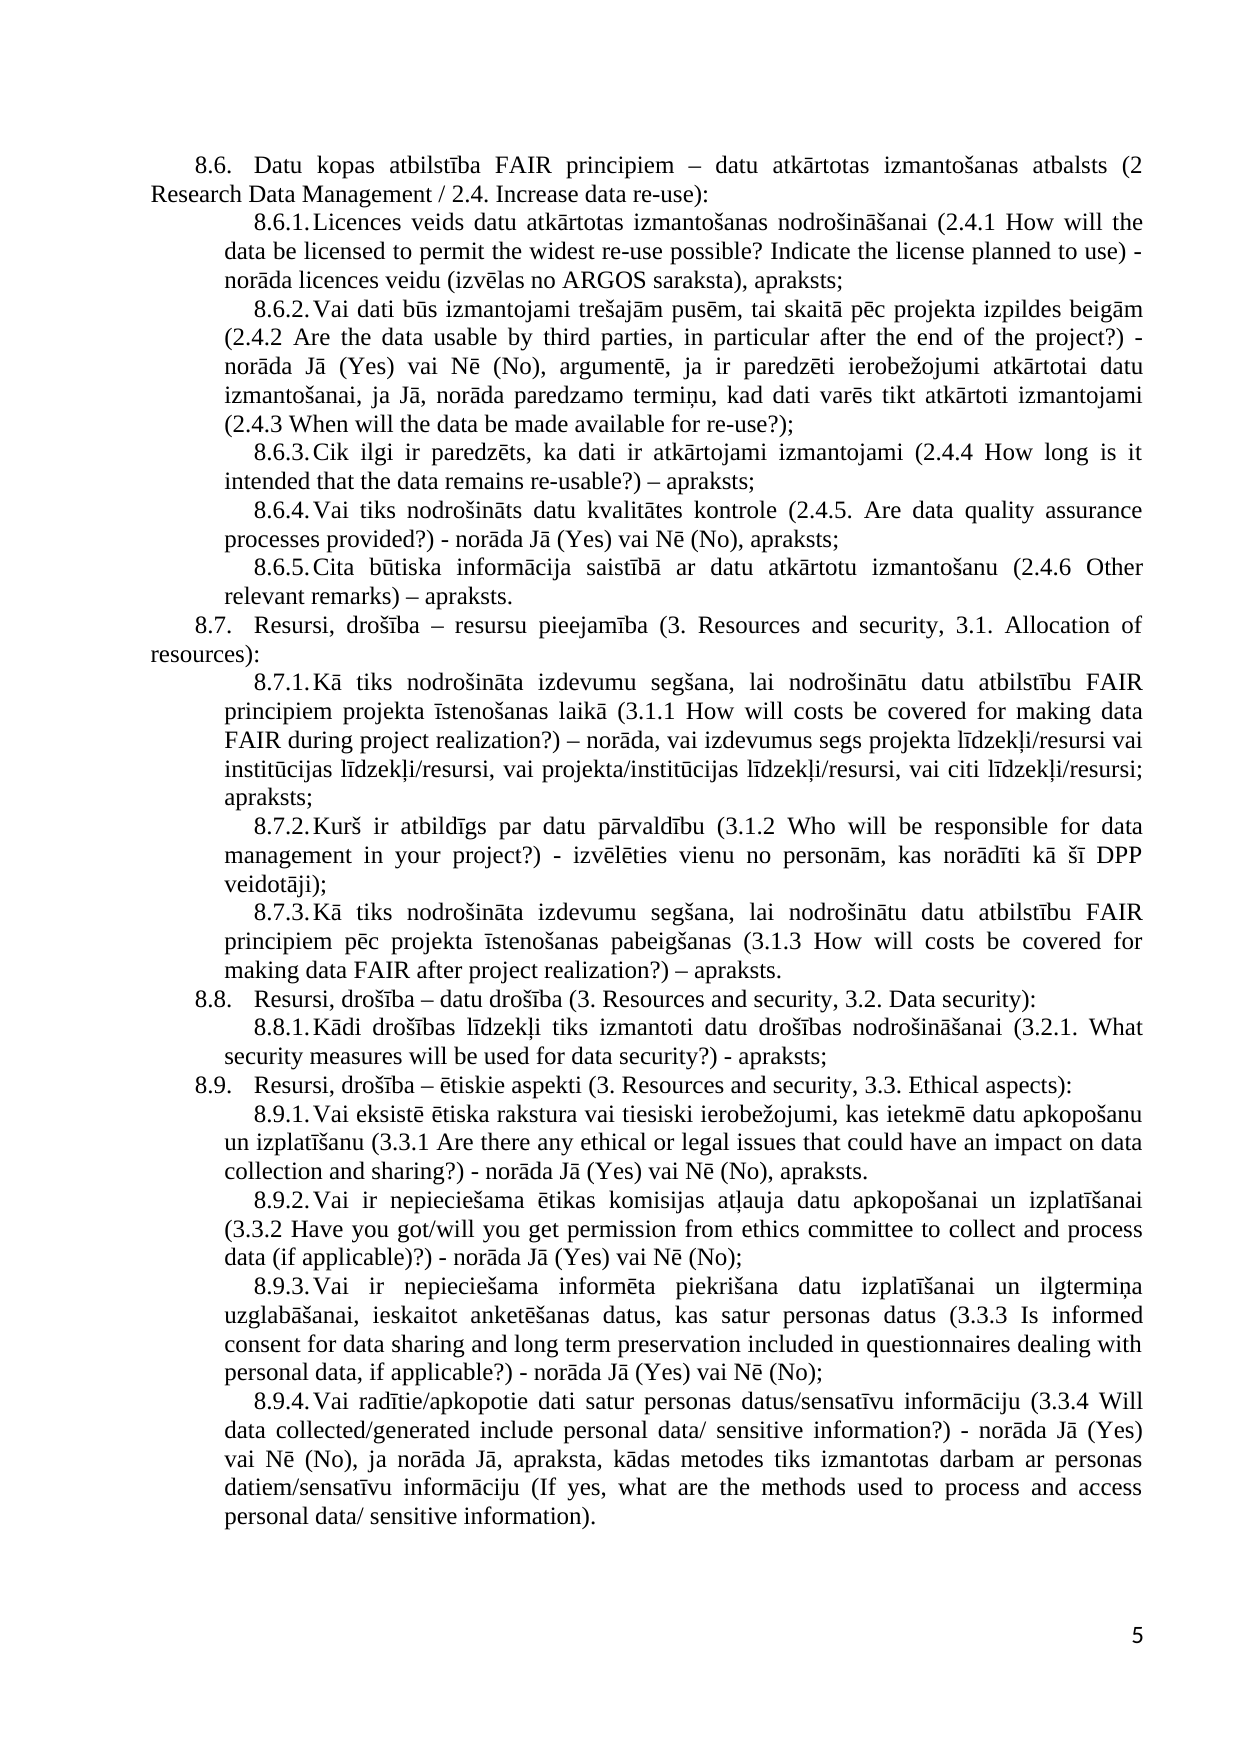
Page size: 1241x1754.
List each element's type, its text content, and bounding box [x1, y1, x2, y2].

list Resursi, drošība – datu drošība (3. Resources and security, 3.2. Data security): [150, 984, 1144, 1012]
list Kā tiks nodrošināta izdevumu segšana, lai nodrošinātu datu atbilstību FAIR principiem projekta īstenošanas laikā (3.1.1 How will costs be covered for making data FAIR during project realization?) – norāda, vai izdevumus segs projekta līdzekļi/resursi vai institūcijas līdzekļi/resursi, vai projekta/institūcijas līdzekļi/resursi, vai citi līdzekļi/resursi; apraksts; [224, 667, 1144, 811]
list Vai ir nepieciešama ētikas komisijas atļauja datu apkopošanai un izplatīšanai (3.3.2 Have you got/will you get permission from ethics committee to collect and process data (if applicable)?) - norāda Jā (Yes) vai Nē (No); [224, 1185, 1144, 1271]
list Kādi drošības līdzekļi tiks izmantoti datu drošības nodrošināšanai (3.2.1. What security measures will be used for data security?) - apraksts; [224, 1012, 1144, 1070]
list Vai dati būs izmantojami trešajām pusēm, tai skaitā pēc projekta izpildes beigām (2.4.2 Are the data usable by third parties, in particular after the end of the project?) - norāda Jā (Yes) vai Nē (No), argumentē, ja ir paredzēti ierobežojumi atkārtotai datu izmantošanai, ja Jā, norāda paredzamo termiņu, kad dati varēs tikt atkārtoti izmantojami (2.4.3 When will the data be made available for re-use?); [224, 294, 1144, 437]
list Licences veids datu atkārtotas izmantošanas nodrošināšanai (2.4.1 How will the data be licensed to permit the widest re-use possible? Indicate the license planned to use) - norāda licences veidu (izvēlas no ARGOS saraksta), apraksts; [224, 207, 1144, 294]
list Datu kopas atbilstība FAIR principiem – datu atkārtotas izmantošanas atbalsts (2 Research Data Management / 2.4. Increase data re-use): [150, 150, 1144, 207]
list Vai eksistē ētiska rakstura vai tiesiski ierobežojumi, kas ietekmē datu apkopošanu un izplatīšanu (3.3.1 Are there any ethical or legal issues that could have an impact on data collection and sharing?) - norāda Jā (Yes) vai Nē (No), apraksts. [224, 1099, 1144, 1185]
list Resursi, drošība – resursu pieejamība (3. Resources and security, 3.1. Allocation of resources): [150, 610, 1144, 667]
list Resursi, drošība – ētiskie aspekti (3. Resources and security, 3.3. Ethical aspects): [150, 1070, 1144, 1099]
list Vai ir nepieciešama informēta piekrišana datu izplatīšanai un ilgtermiņa uzglabāšanai, ieskaitot anketēšanas datus, kas satur personas datus (3.3.3 Is informed consent for data sharing and long term preservation included in questionnaires dealing with personal data, if applicable?) - norāda Jā (Yes) vai Nē (No); [224, 1271, 1144, 1386]
list Kurš ir atbildīgs par datu pārvaldību (3.1.2 Who will be responsible for data management in your project?) - izvēlēties vienu no personām, kas norādīti kā šī DPP veidotāji); [224, 811, 1144, 897]
list Vai radītie/apkopotie dati satur personas datus/sensatīvu informāciju (3.3.4 Will data collected/generated include personal data/ sensitive information?) - norāda Jā (Yes) vai Nē (No), ja norāda Jā, apraksta, kādas metodes tiks izmantotas darbam ar personas datiem/sensatīvu informāciju (If yes, what are the methods used to process and access personal data/ sensitive information). [224, 1386, 1144, 1530]
list Cita būtiska informācija saistībā ar datu atkārtotu izmantošanu (2.4.6 Other relevant remarks) – apraksts. [224, 552, 1144, 610]
list Vai tiks nodrošināts datu kvalitātes kontrole (2.4.5. Are data quality assurance processes provided?) - norāda Jā (Yes) vai Nē (No), apraksts; [224, 495, 1144, 552]
list Cik ilgi ir paredzēts, ka dati ir atkārtojami izmantojami (2.4.4 How long is it intended that the data remains re-usable?) – apraksts; [224, 437, 1144, 495]
list Kā tiks nodrošināta izdevumu segšana, lai nodrošinātu datu atbilstību FAIR principiem pēc projekta īstenošanas pabeigšanas (3.1.3 How will costs be covered for making data FAIR after project realization?) – apraksts. [224, 897, 1144, 984]
